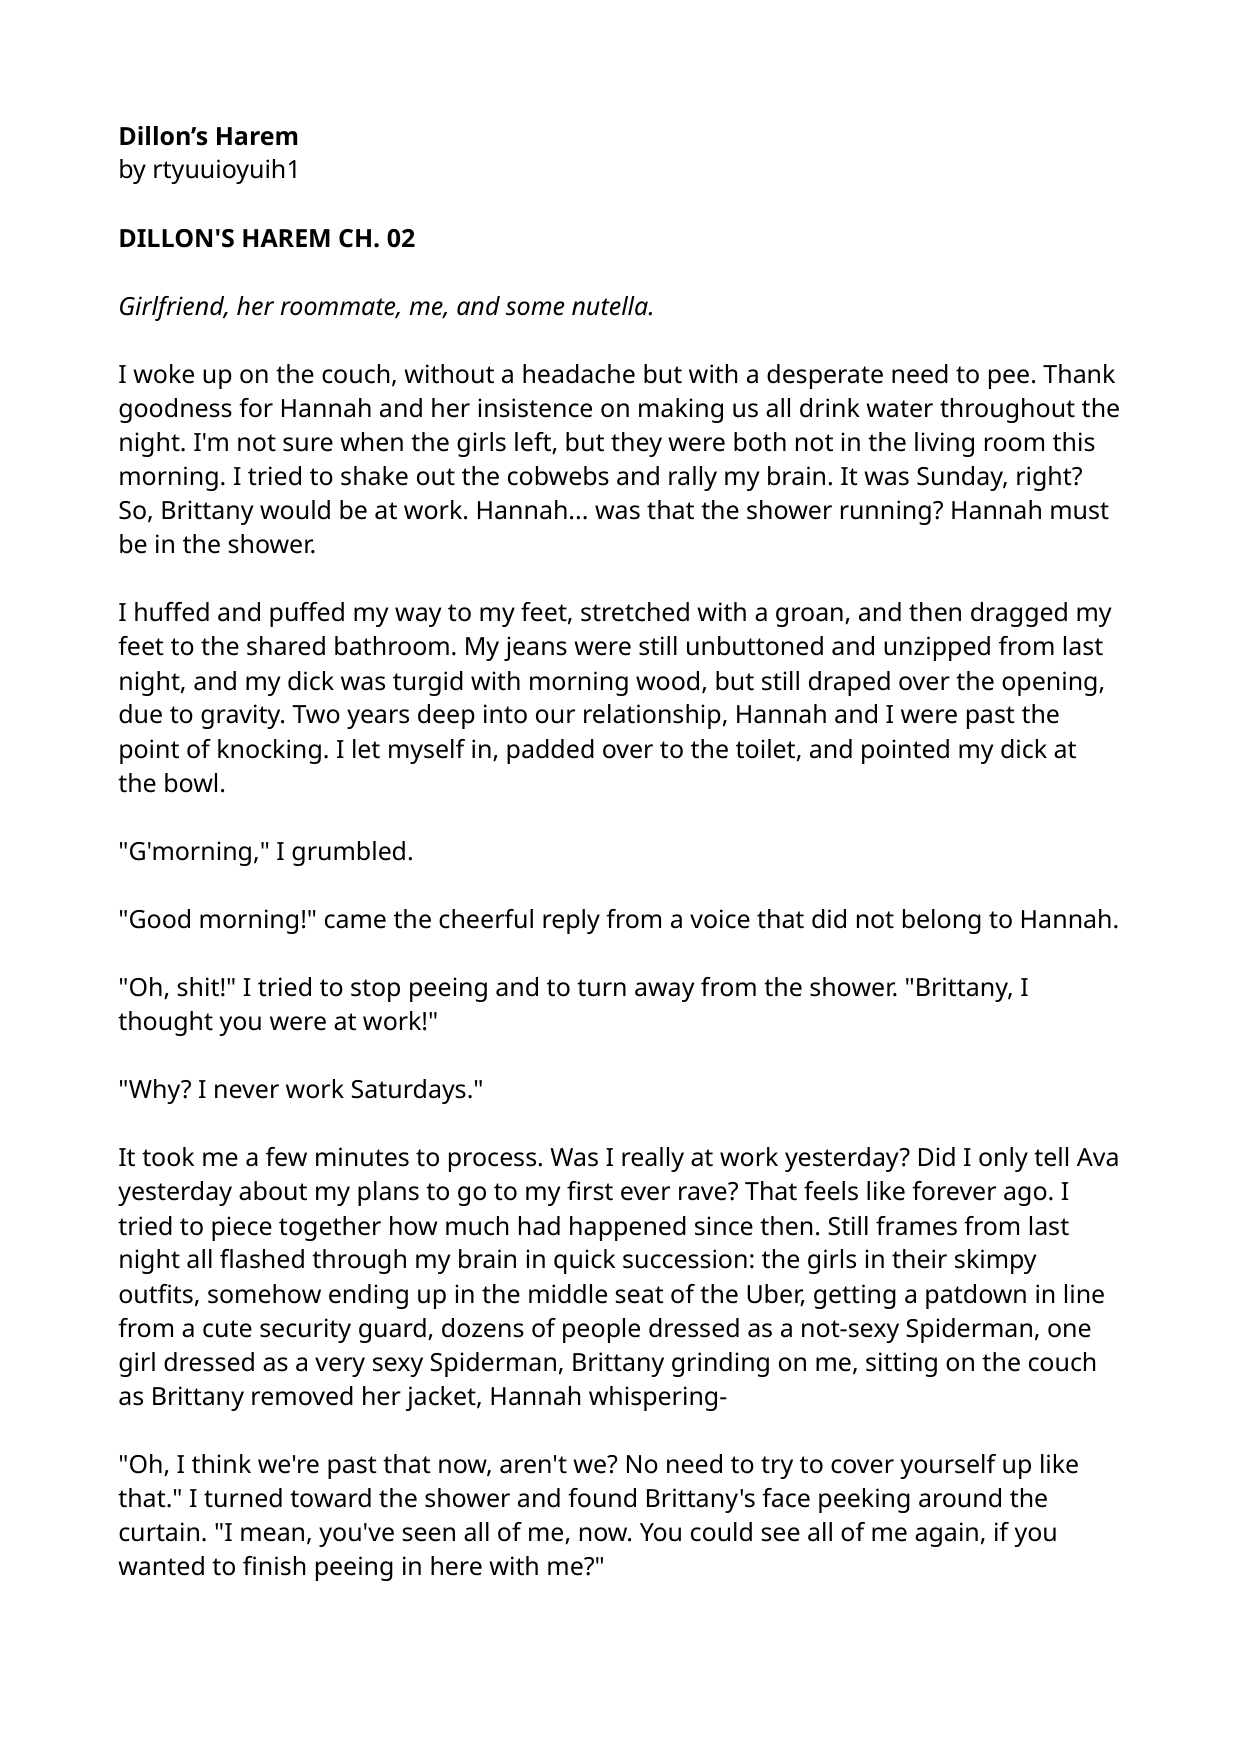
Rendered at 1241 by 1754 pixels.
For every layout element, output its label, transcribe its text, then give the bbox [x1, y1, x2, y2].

text "G'morning," I grumbled. [118, 833, 1122, 867]
text I woke up on the couch, without a headache but with a desperate need to pee. Thank goodness for Hannah and her insistence on making us all drink water throughout the night. I'm not sure when the girls left, but they were both not in the living room this morning. I tried to shake out the cobwebs and rally my brain. It was Sunday, right? So, Brittany would be at work. Hannah... was that the shower running? Hannah must be in the shower. [118, 357, 1122, 561]
text "Oh, shit!" I tried to stop peeing and to turn away from the shower. "Brittany, I thought you were at work!" [118, 970, 1122, 1038]
text It took me a few minutes to process. Was I really at work yesterday? Did I only tell Ava yesterday about my plans to go to my first ever rave? That feels like forever ago. I tried to piece together how much had happened since then. Still frames from last night all flashed through my brain in quick succession: the girls in their skimpy outfits, somehow ending up in the middle seat of the Uber, getting a patdown in line from a cute security guard, dozens of people dressed as a not-sexy Spiderman, one girl dressed as a very sexy Spiderman, Brittany grinding on me, sitting on the couch as Brittany removed her jacket, Hannah whispering- [118, 1140, 1122, 1412]
text DILLON'S HAREM CH. 02 [118, 220, 1122, 254]
text "Oh, I think we're past that now, aren't we? No need to try to cover yourself up like that." I turned toward the shower and found Brittany's face peeking around the curtain. "I mean, you've seen all of me, now. You could see all of me again, if you wanted to finish peeing in here with me?" [118, 1447, 1122, 1583]
text "Why? I never work Saturdays." [118, 1072, 1122, 1106]
text by rtyuuioyuih1 [118, 152, 1122, 186]
text I huffed and puffed my way to my feet, stretched with a groan, and then dragged my feet to the shared bathroom. My jeans were still unbuttoned and unzipped from last night, and my dick was turgid with morning wood, but still draped over the opening, due to gravity. Two years deep into our relationship, Hannah and I were past the point of knocking. I let myself in, padded over to the toilet, and pointed my dick at the bowl. [118, 595, 1122, 799]
text Dillon’s Harem [118, 118, 1122, 152]
text "Good morning!" came the cheerful reply from a voice that did not belong to Hannah. [118, 902, 1122, 936]
text Girlfriend, her roommate, me, and some nutella. [118, 288, 1122, 322]
